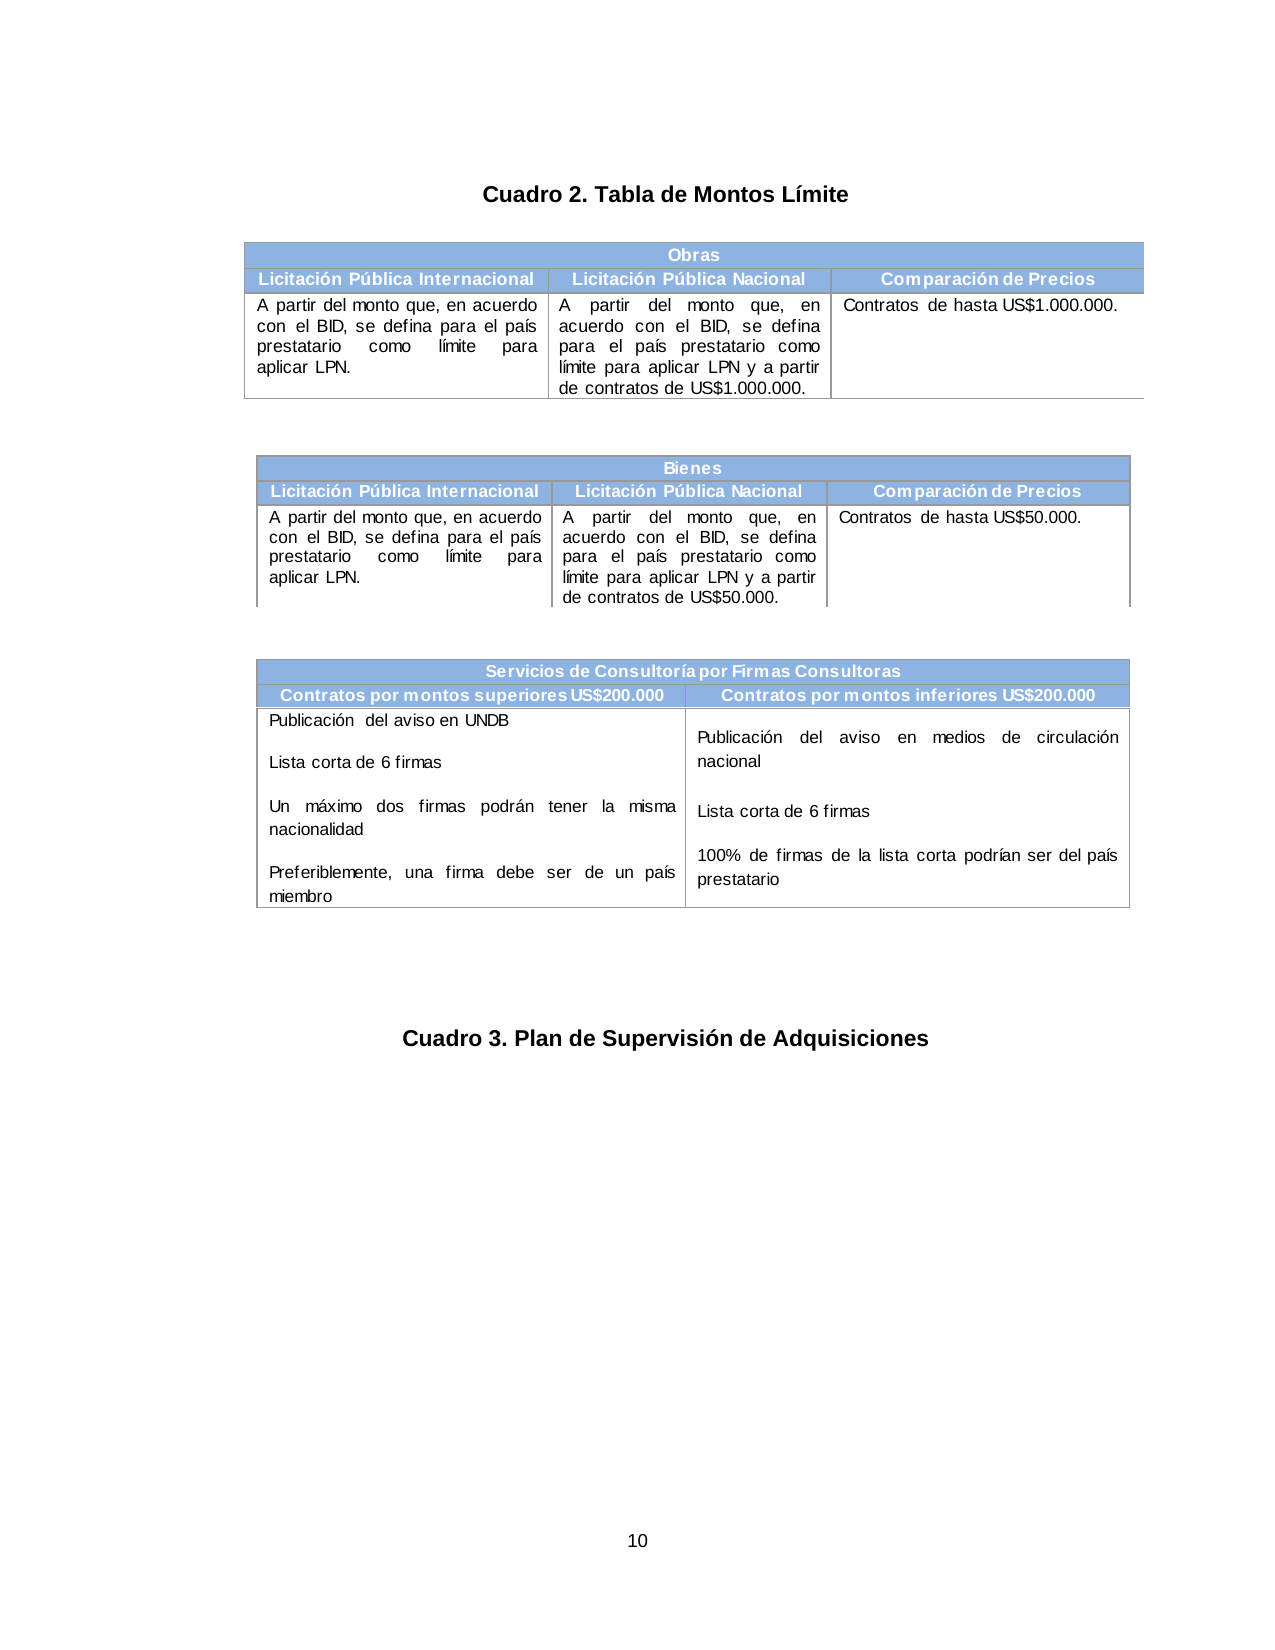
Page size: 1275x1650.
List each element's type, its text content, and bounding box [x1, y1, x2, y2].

list Cuadro 3. Plan de Supervisión de Adquisiciones [244, 1024, 1087, 1051]
list Cuadro 2. Tabla de Montos Límite [244, 181, 1087, 207]
